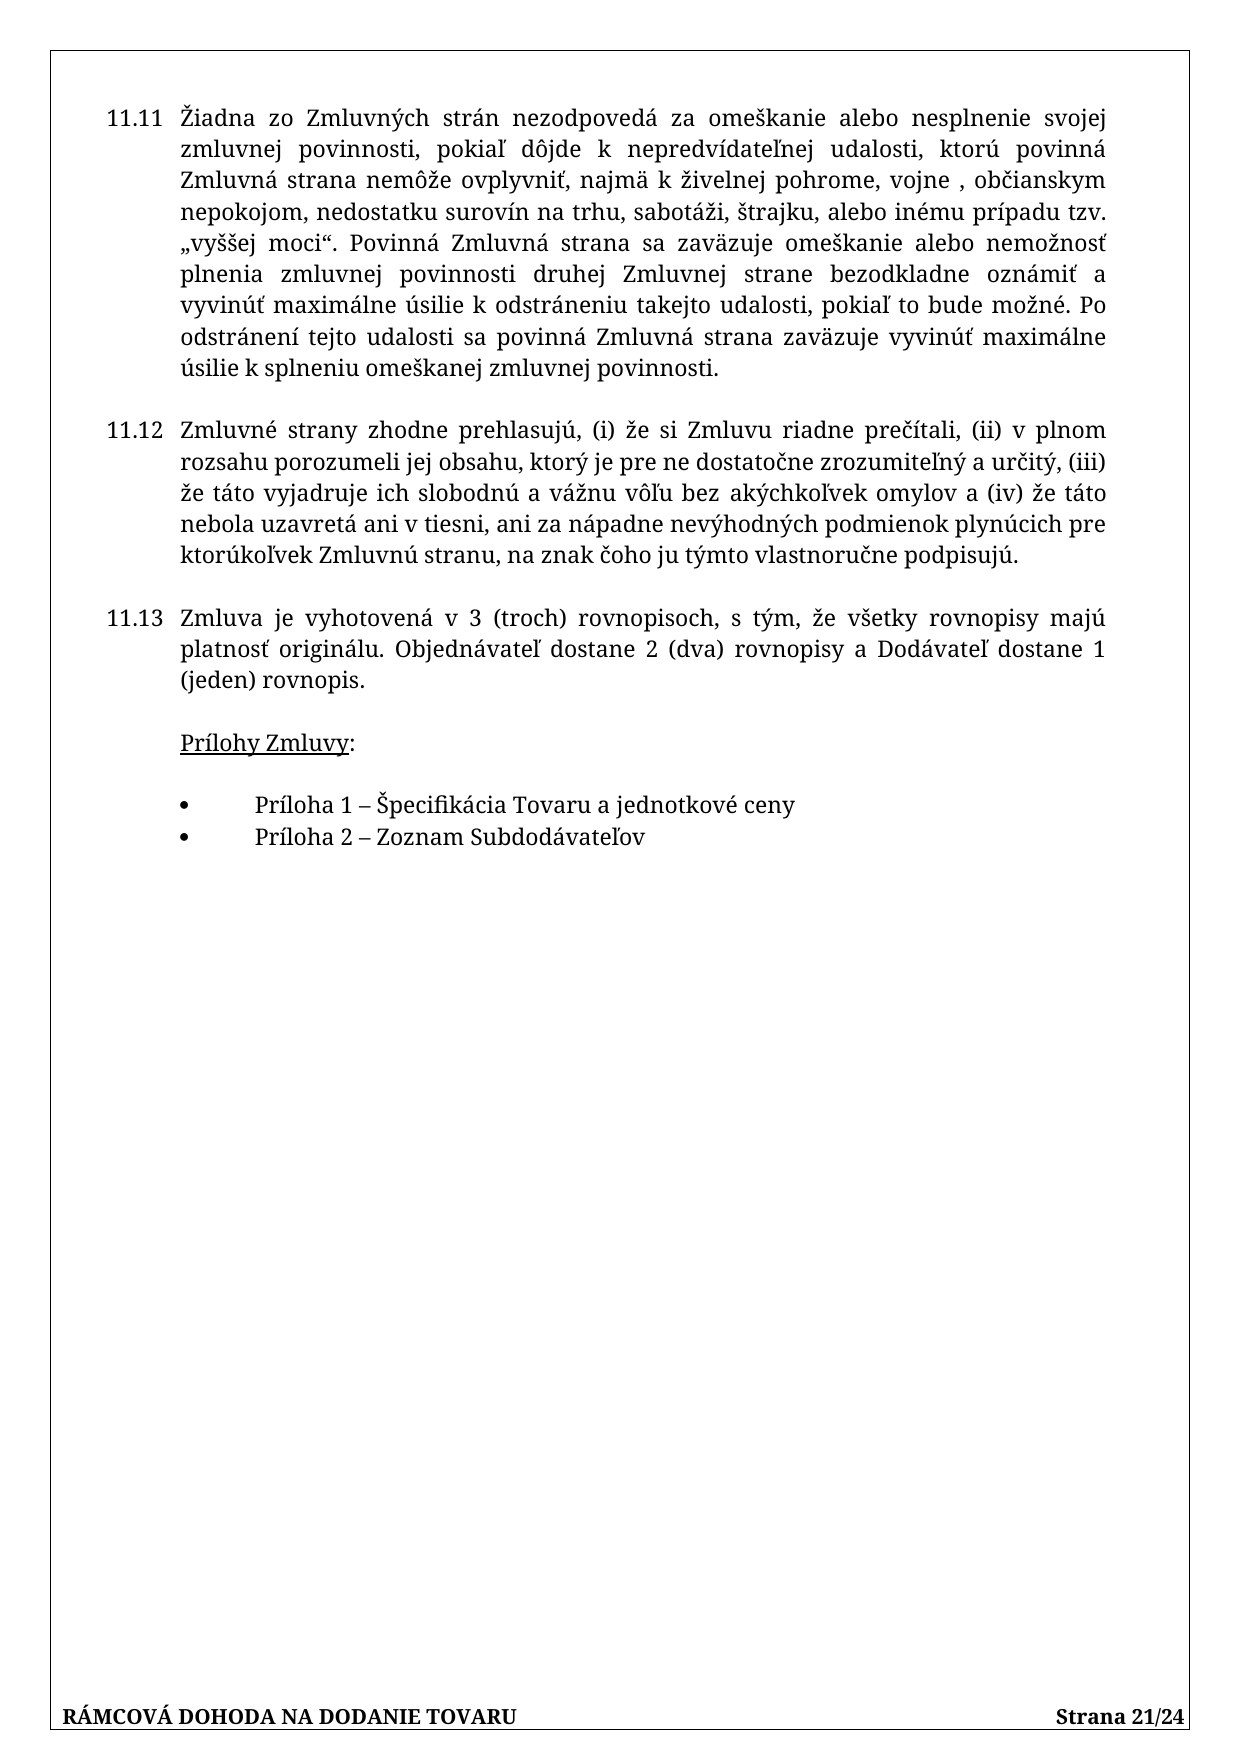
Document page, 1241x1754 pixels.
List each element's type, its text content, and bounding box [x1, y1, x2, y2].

list Zmluvné strany zhodne prehlasujú, (i) že si Zmluvu riadne prečítali, (ii) v plnom rozsahu porozumeli jej obsahu, ktorý je pre ne dostatočne zrozumiteľný a určitý, (iii) že táto vyjadruje ich slobodnú a vážnu vôľu bez akýchkoľvek omylov a (iv) že táto nebola uzavretá ani v tiesni, ani za nápadne nevýhodných podmienok plynúcich pre ktorúkoľvek Zmluvnú stranu, na znak čoho ju týmto vlastnoručne podpisujú. [106, 414, 1108, 571]
list Žiadna zo Zmluvných strán nezodpovedá za omeškanie alebo nesplnenie svojej zmluvnej povinnosti, pokiaľ dôjde k nepredvídateľnej udalosti, ktorú povinná Zmluvná strana nemôže ovplyvniť, najmä k živelnej pohrome, vojne , občianskym nepokojom, nedostatku surovín na trhu, sabotáži, štrajku, alebo inému prípadu tzv. „vyššej moci“. Povinná Zmluvná strana sa zaväzuje omeškanie alebo nemožnosť plnenia zmluvnej povinnosti druhej Zmluvnej strane bezodkladne oznámiť a vyvinúť maximálne úsilie k odstráneniu takejto udalosti, pokiaľ to bude možné. Po odstránení tejto udalosti sa povinná Zmluvná strana zaväzuje vyvinúť maximálne úsilie k splneniu omeškanej zmluvnej povinnosti. [106, 102, 1108, 383]
list Zmluva je vyhotovená v 3 (troch) rovnopisoch, s tým, že všetky rovnopisy majú platnosť originálu. Objednávateľ dostane 2 (dva) rovnopisy a Dodávateľ dostane 1 (jeden) rovnopis. [106, 602, 1108, 696]
list Príloha 2 – Zoznam Subdodávateľov [180, 821, 1108, 852]
list Príloha 1 – Špecifikácia Tovaru a jednotkové ceny [180, 789, 1108, 821]
text Prílohy Zmluvy: [106, 727, 1108, 758]
